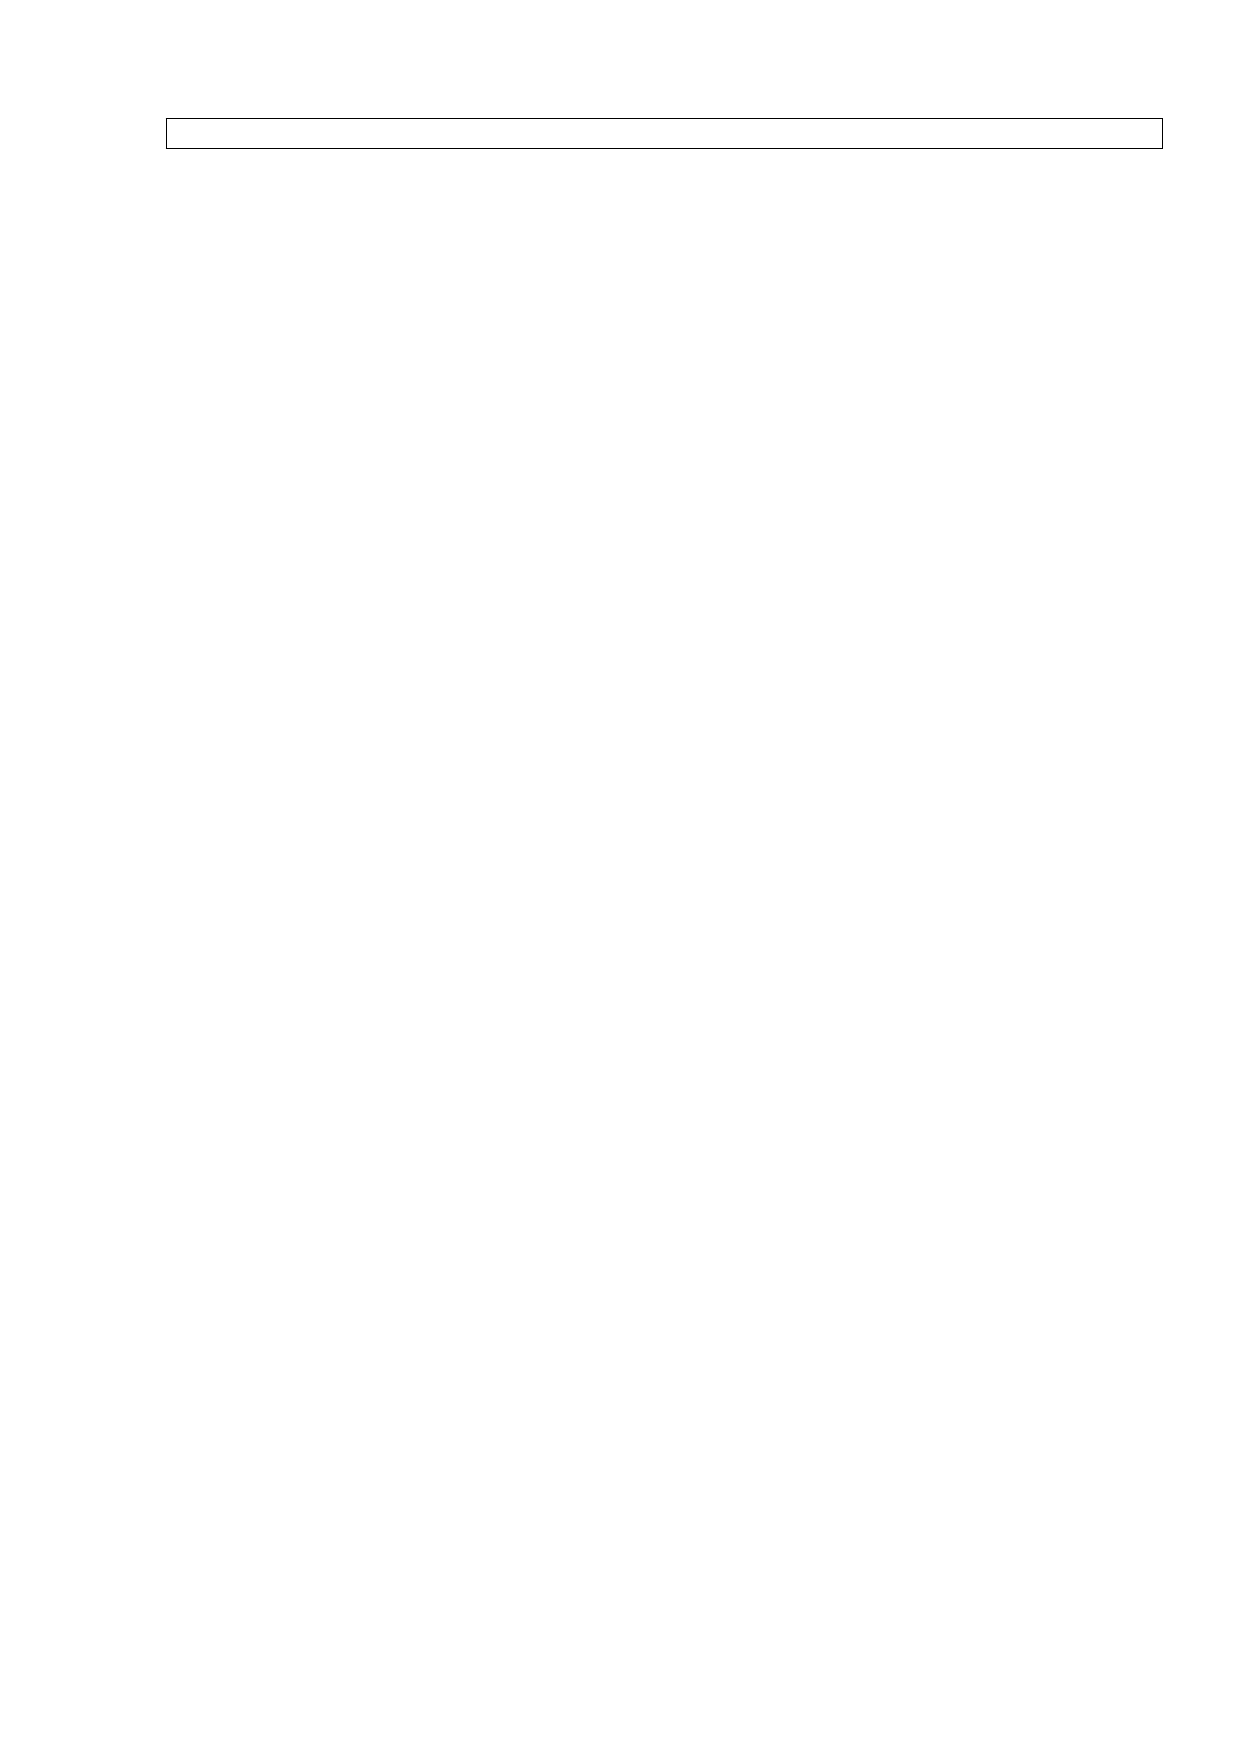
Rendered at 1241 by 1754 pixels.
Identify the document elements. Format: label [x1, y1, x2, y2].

table_cell [167, 119, 1162, 148]
